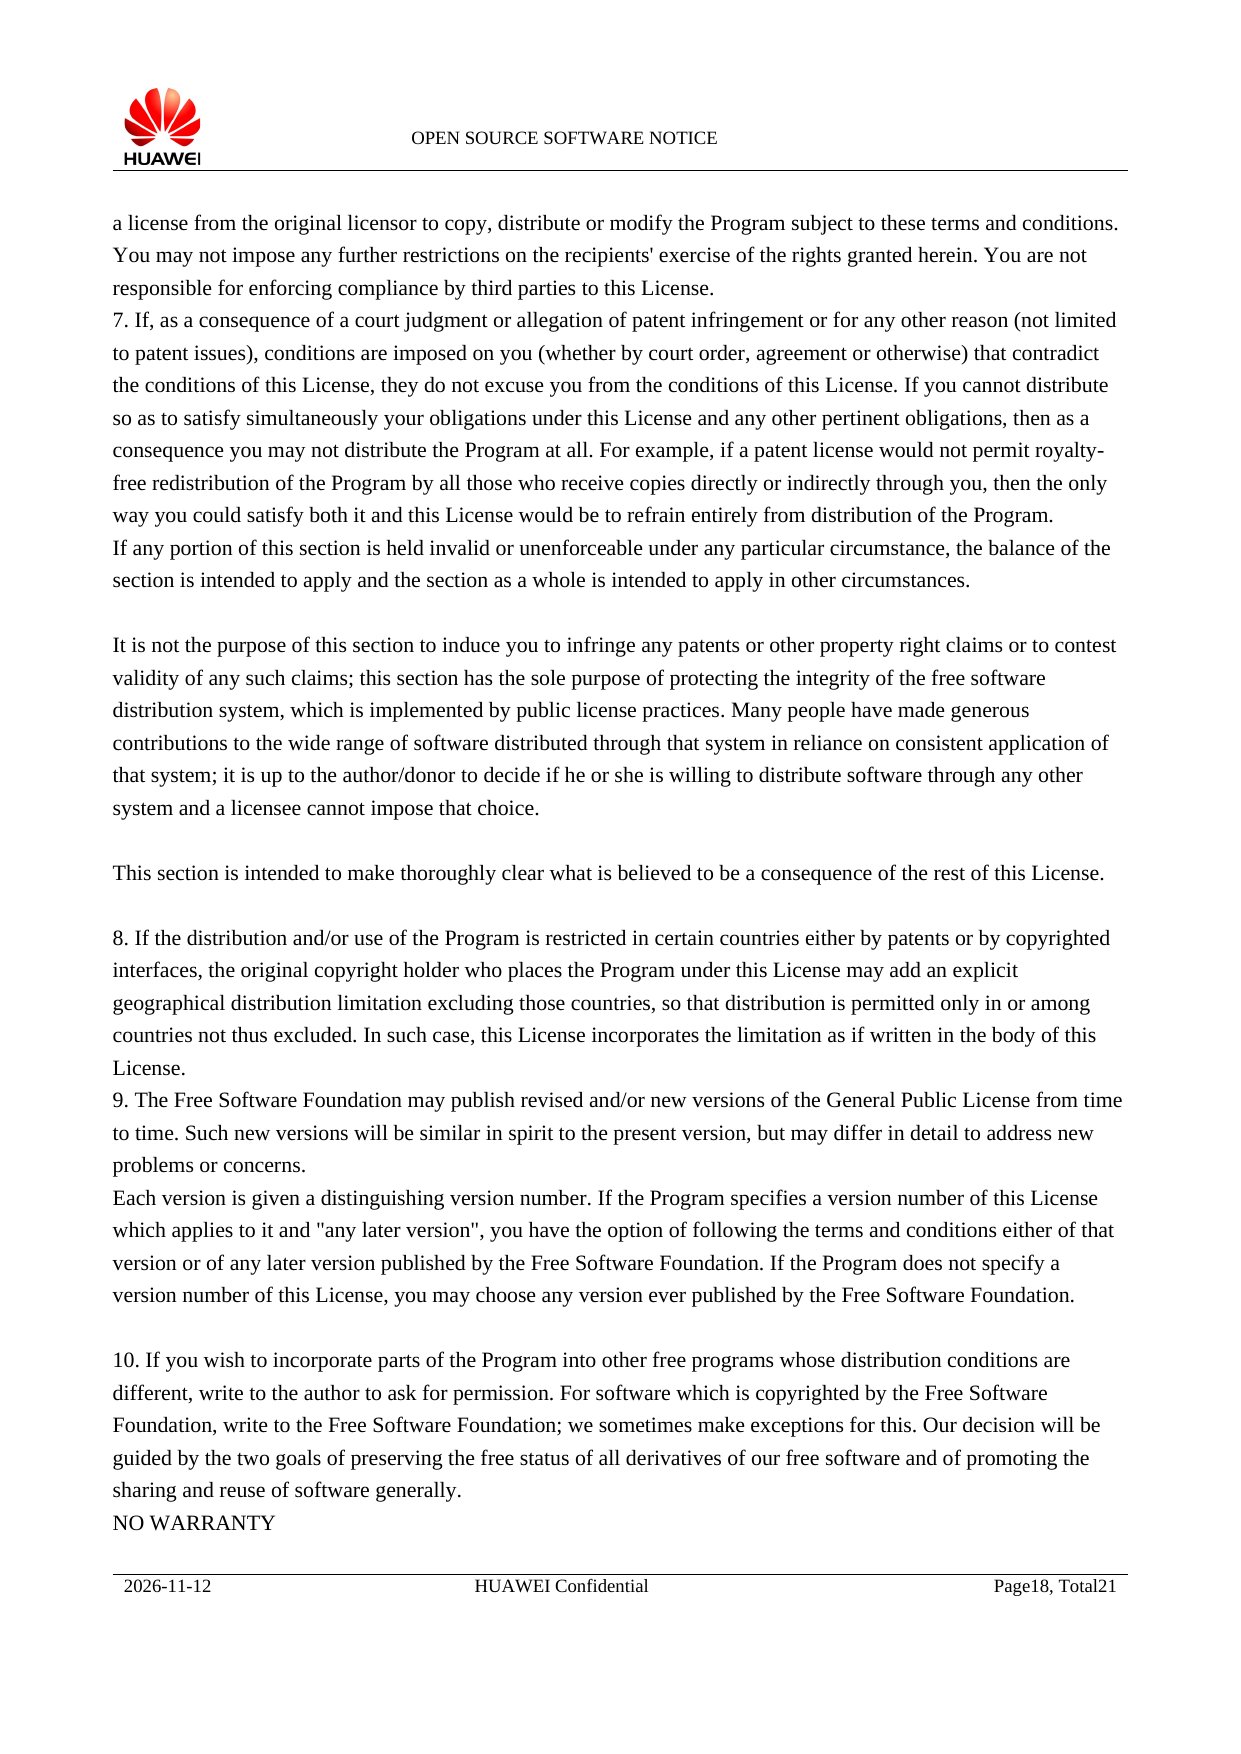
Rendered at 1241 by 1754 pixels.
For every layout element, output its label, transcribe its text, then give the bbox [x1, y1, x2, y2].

picture [124, 88, 201, 165]
